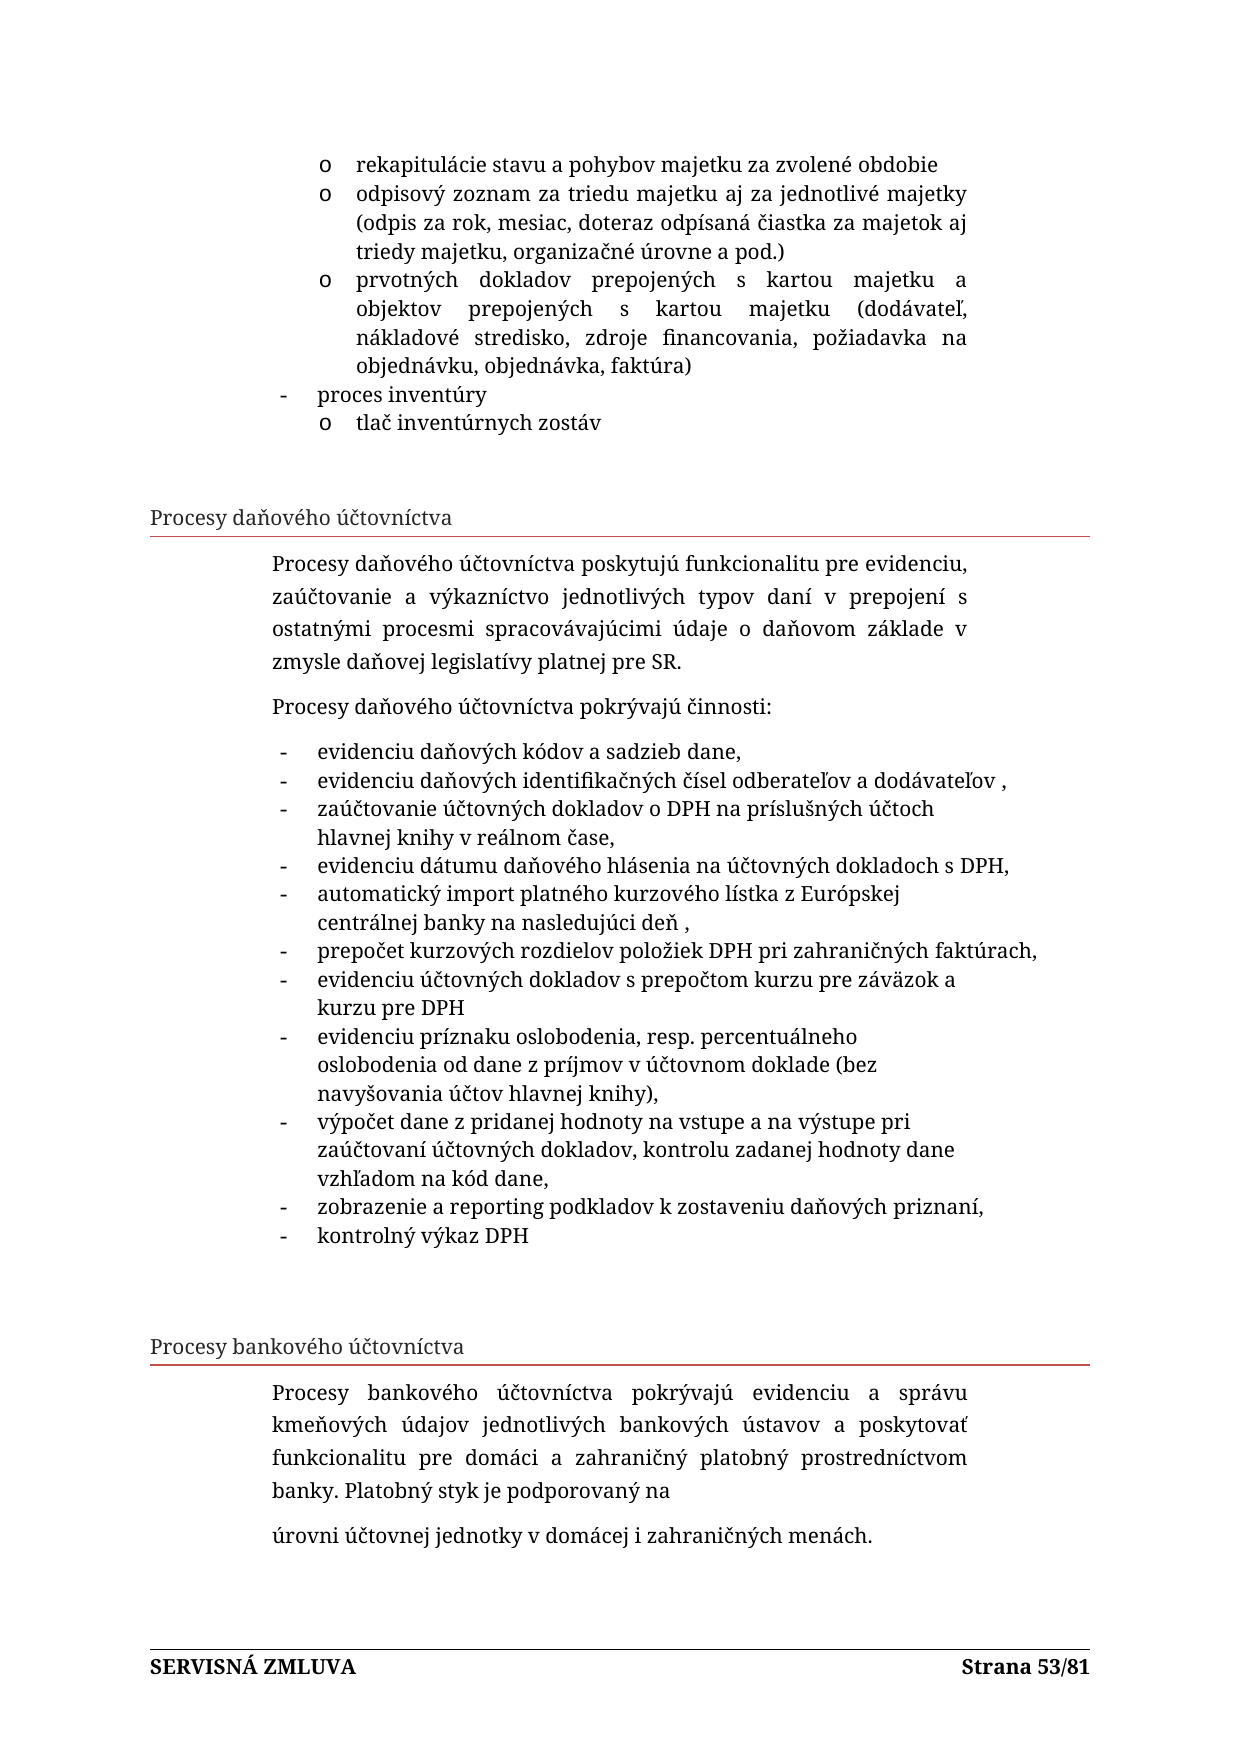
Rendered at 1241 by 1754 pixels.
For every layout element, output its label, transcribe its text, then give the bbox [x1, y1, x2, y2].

text Procesy daňového účtovníctva poskytujú funkcionalitu pre evidenciu, zaúčtovanie a výkazníctvo jednotlivých typov daní v prepojení s ostatnými procesmi spracovávajúcimi údaje o daňovom základe v zmysle daňovej legislatívy platnej pre SR. [272, 549, 968, 676]
list odpisový zoznam za triedu majetku aj za jednotlivé majetky (odpis za rok, mesiac, doteraz odpísaná čiastka za majetok aj triedy majetku, organizačné úrovne a pod.) [318, 179, 968, 265]
list evidenciu daňových kódov a sadzieb dane, [279, 737, 1090, 766]
list automatický import platného kurzového lístka z Európskej centrálnej banky na nasledujúci deň , [279, 879, 967, 936]
list prvotných dokladov prepojených s kartou majetku a objektov prepojených s kartou majetku (dodávateľ, nákladové stredisko, zdroje financovania, požiadavka na objednávku, objednávka, faktúra) [318, 265, 968, 380]
subtitle Procesy bankového účtovníctva [150, 1332, 1090, 1364]
list rekapitulácie stavu a pohybov majetku za zvolené obdobie [318, 150, 1090, 179]
text úrovni účtovnej jednotky v domácej i zahraničných menách. [272, 1521, 968, 1549]
text Procesy daňového účtovníctva pokrývajú činnosti: [272, 692, 1090, 721]
list zaúčtovanie účtovných dokladov o DPH na príslušných účtoch hlavnej knihy v reálnom čase, [279, 794, 968, 851]
list evidenciu dátumu daňového hlásenia na účtovných dokladoch s DPH, [279, 851, 1090, 879]
list kontrolný výkaz DPH [279, 1221, 1090, 1249]
list prepočet kurzových rozdielov položiek DPH pri zahraničných faktúrach, [279, 936, 1090, 965]
list evidenciu účtovných dokladov s prepočtom kurzu pre záväzok a kurzu pre DPH [279, 965, 968, 1022]
list výpočet dane z pridanej hodnoty na vstupe a na výstupe pri zaúčtovaní účtovných dokladov, kontrolu zadanej hodnoty dane vzhľadom na kód dane, [279, 1107, 968, 1192]
text Procesy bankového účtovníctva pokrývajú evidenciu a správu kmeňových údajov jednotlivých bankových ústavov a poskytovať funkcionalitu pre domáci a zahraničný platobný prostredníctvom banky. Platobný styk je podporovaný na [272, 1378, 968, 1504]
list tlač inventúrnych zostáv [318, 408, 1090, 437]
list proces inventúry [279, 380, 1090, 408]
list evidenciu príznaku oslobodenia, resp. percentuálneho oslobodenia od dane z príjmov v účtovnom doklade (bez navyšovania účtov hlavnej knihy), [279, 1022, 968, 1107]
subtitle Procesy daňového účtovníctva [150, 503, 1090, 536]
list zobrazenie a reporting podkladov k zostaveniu daňových priznaní, [279, 1192, 1090, 1221]
list evidenciu daňových identifikačných čísel odberateľov a dodávateľov , [279, 766, 1090, 794]
